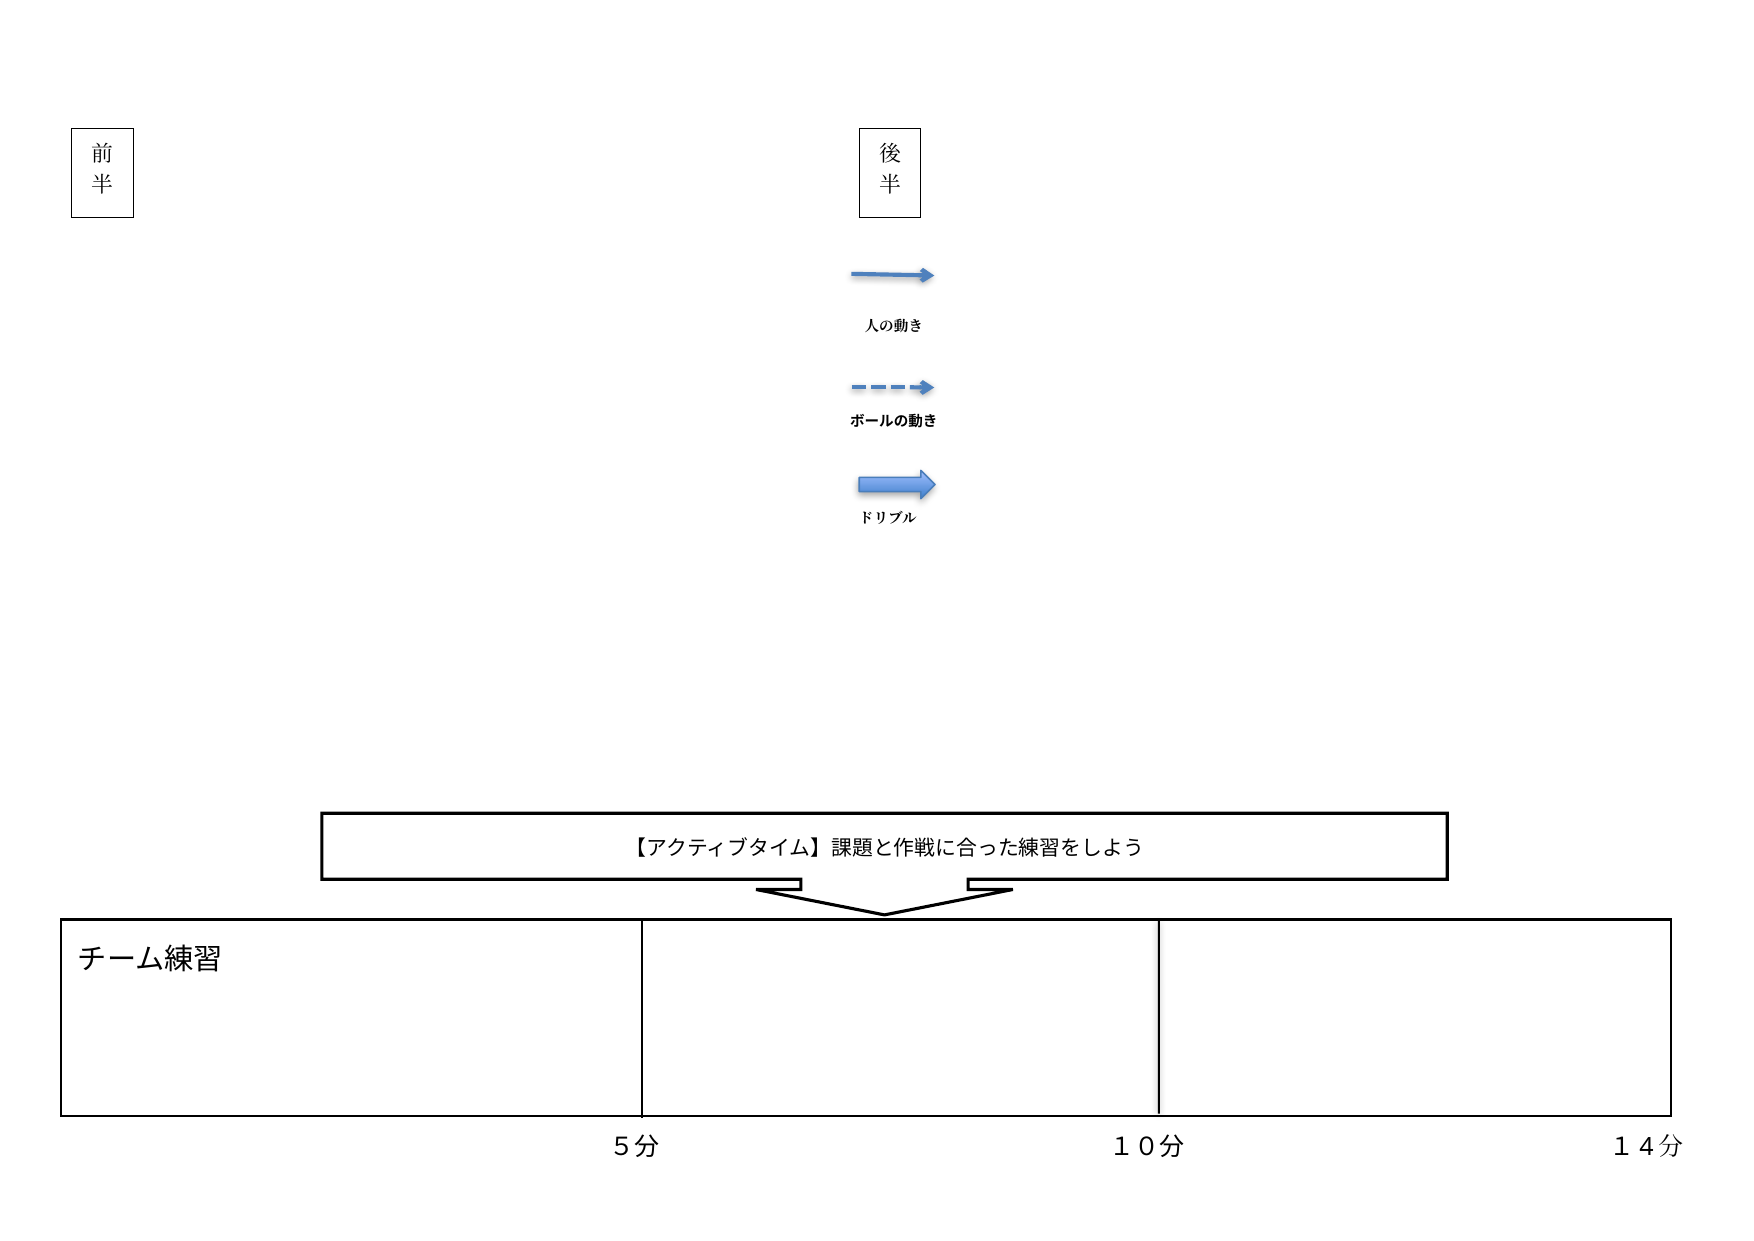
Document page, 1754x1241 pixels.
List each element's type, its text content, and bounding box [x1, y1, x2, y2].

text ５分 １０分 １4分 [59, 1126, 1695, 1163]
text 人の動き [59, 315, 1695, 336]
text ボールの動き [59, 409, 1695, 431]
